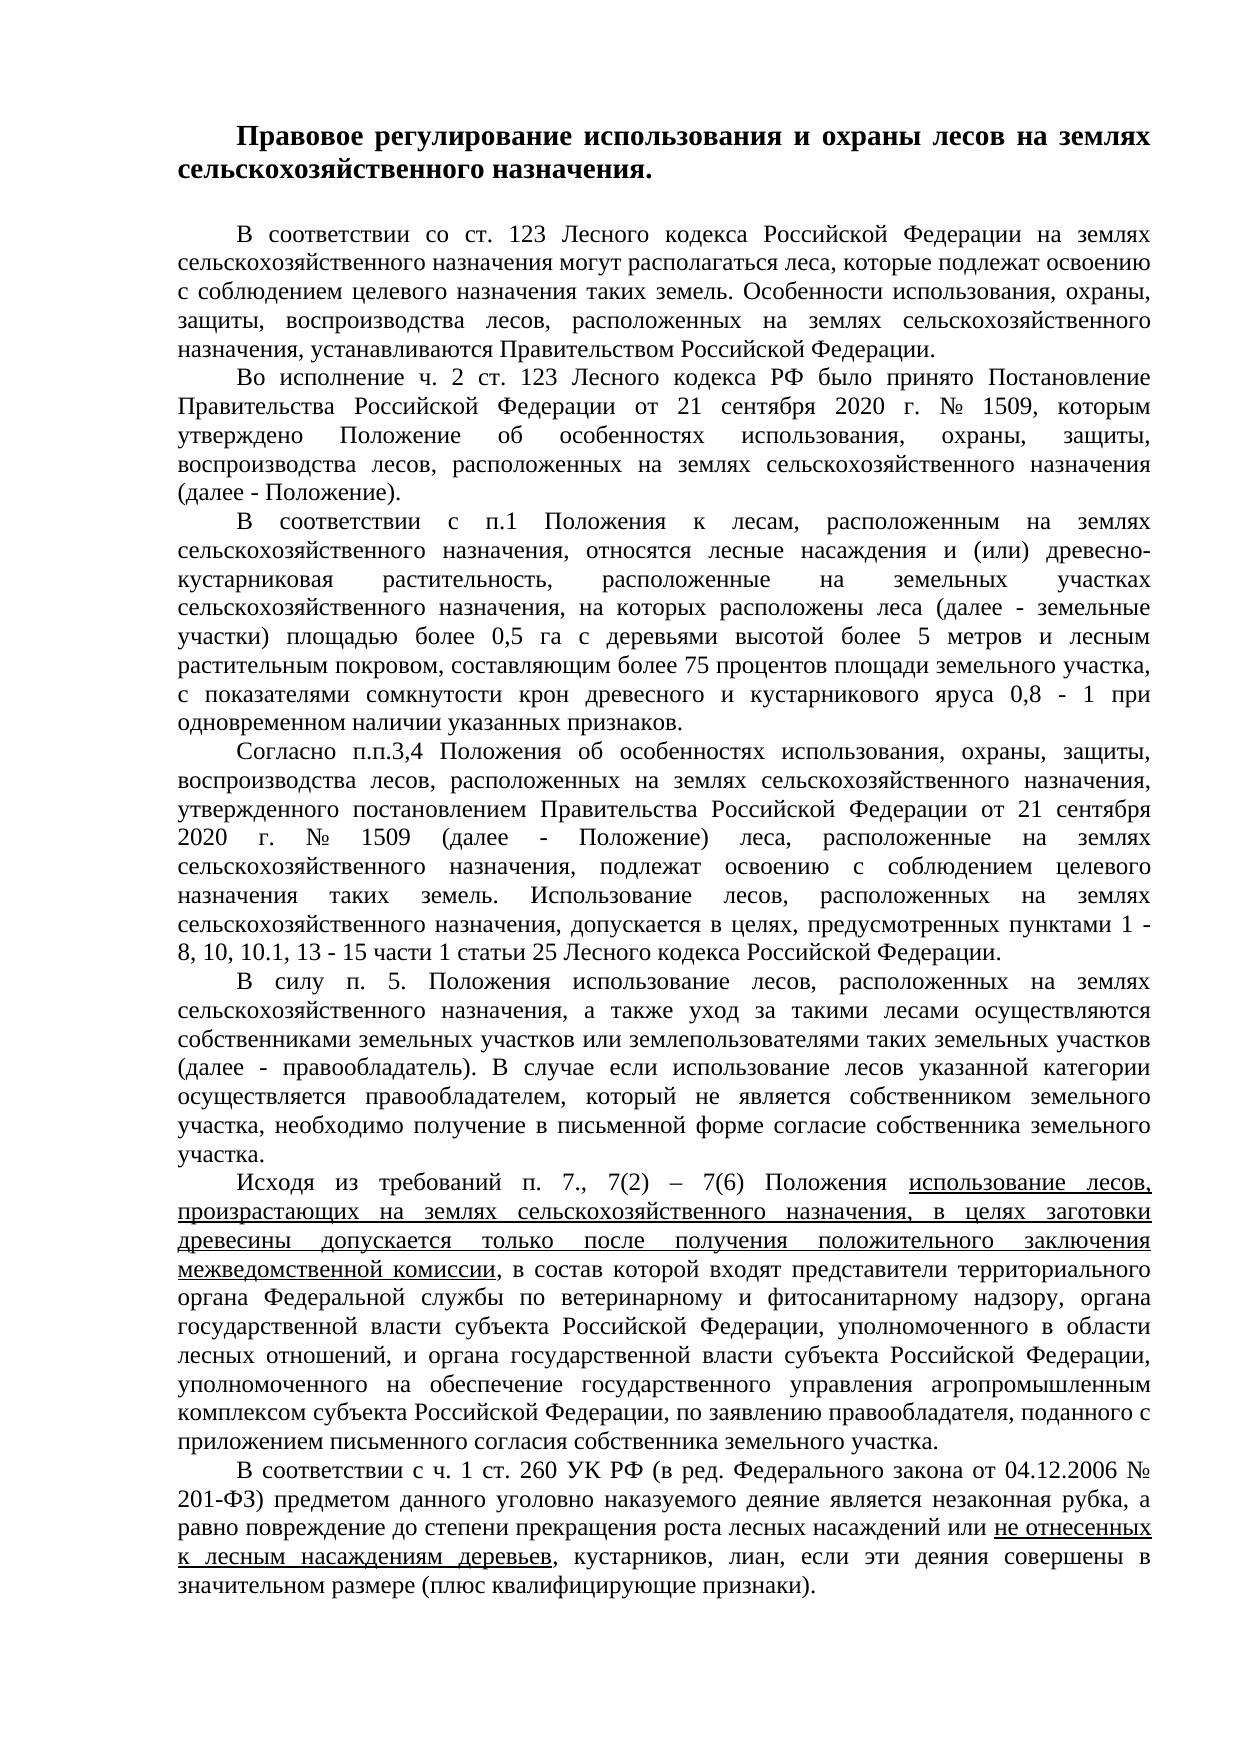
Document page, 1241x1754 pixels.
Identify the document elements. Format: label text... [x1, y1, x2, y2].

text Исходя из требований п. 7., 7(2) – 7(6) Положения использование лесов, произрастающих на землях сельскохозяйственного назначения, в целях заготовки древесины допускается только после получения положительного заключения межведомственной комиссии, в состав которой входят представители территориального органа Федеральной службы по ветеринарному и фитосанитарному надзору, органа государственной власти субъекта Российской Федерации, уполномоченного в области лесных отношений, и органа государственной власти субъекта Российской Федерации, уполномоченного на обеспечение государственного управления агропромышленным комплексом субъекта Российской Федерации, по заявлению правообладателя, поданного с приложением письменного согласия собственника земельного участка. [177, 1167, 1152, 1221]
text В силу п. 5. Положения использование лесов, расположенных на землях сельскохозяйственного назначения, а также уход за такими лесами осуществляются собственниками земельных участков или землепользователями таких земельных участков (далее - правообладатель). В случае если использование лесов указанной категории осуществляется правообладателем, который не является собственником земельного участка, необходимо получение в письменной форме согласие собственника земельного участка. [177, 966, 1152, 1167]
text Во исполнение ч. 2 ст. 123 Лесного кодекса РФ было принято Постановление Правительства Российской Федерации от 21 сентября 2020 г. № 1509, которым утверждено Положение об особенностях использования, охраны, защиты, воспроизводства лесов, расположенных на землях сельскохозяйственного назначения (далее - Положение). [177, 362, 1152, 506]
text Правовое регулирование использования и охраны лесов на землях сельскохозяйственного назначения. [177, 118, 1152, 185]
text Согласно п.п.3,4 Положения об особенностях использования, охраны, защиты, воспроизводства лесов, расположенных на землях сельскохозяйственного назначения, утвержденного постановлением Правительства Российской Федерации от 21 сентября 2020 г. № 1509 (далее - Положение) леса, расположенные на землях сельскохозяйственного назначения, подлежат освоению с соблюдением целевого назначения таких земель. Использование лесов, расположенных на землях сельскохозяйственного назначения, допускается в целях, предусмотренных пунктами 1 - 8, 10, 10.1, 13 - 15 части 1 статьи 25 Лесного кодекса Российской Федерации. [177, 736, 1152, 966]
text В соответствии с п.1 Положения к лесам, расположенным на землях сельскохозяйственного назначения, относятся лесные насаждения и (или) древесно-кустарниковая растительность, расположенные на земельных участках сельскохозяйственного назначения, на которых расположены леса (далее - земельные участки) площадью более 0,5 га с деревьями высотой более 5 метров и лесным растительным покровом, составляющим более 75 процентов площади земельного участка, с показателями сомкнутости крон древесного и кустарникового яруса 0,8 - 1 при одновременном наличии указанных признаков. [177, 506, 1152, 736]
text В соответствии с ч. 1 ст. 260 УК РФ (в ред. Федерального закона от 04.12.2006 № 201-ФЗ) предметом данного уголовно наказуемого деяние является незаконная рубка, а равно повреждение до степени прекращения роста лесных насаждений или не отнесенных к лесным насаждениям деревьев, кустарников, лиан, если эти деяния совершены в значительном размере (плюс квалифицирующие признаки). [177, 1455, 1152, 1599]
text В соответствии со ст. 123 Лесного кодекса Российской Федерации на землях сельскохозяйственного назначения могут располагаться леса, которые подлежат освоению с соблюдением целевого назначения таких земель. Особенности использования, охраны, защиты, воспроизводства лесов, расположенных на землях сельскохозяйственного назначения, устанавливаются Правительством Российской Федерации. [177, 219, 1152, 362]
text Исходя из требований п. 7., 7(2) – 7(6) Положения использование лесов, произрастающих на землях сельскохозяйственного назначения, в целях заготовки древесины допускается только после получения положительного заключения межведомственной комиссии, в состав которой входят представители территориального органа Федеральной службы по ветеринарному и фитосанитарному надзору, органа государственной власти субъекта Российской Федерации, уполномоченного в области лесных отношений, и органа государственной власти субъекта Российской Федерации, уполномоченного на обеспечение государственного управления агропромышленным комплексом субъекта Российской Федерации, по заявлению правообладателя, поданного с приложением письменного согласия собственника земельного участка. [177, 1222, 1152, 1455]
